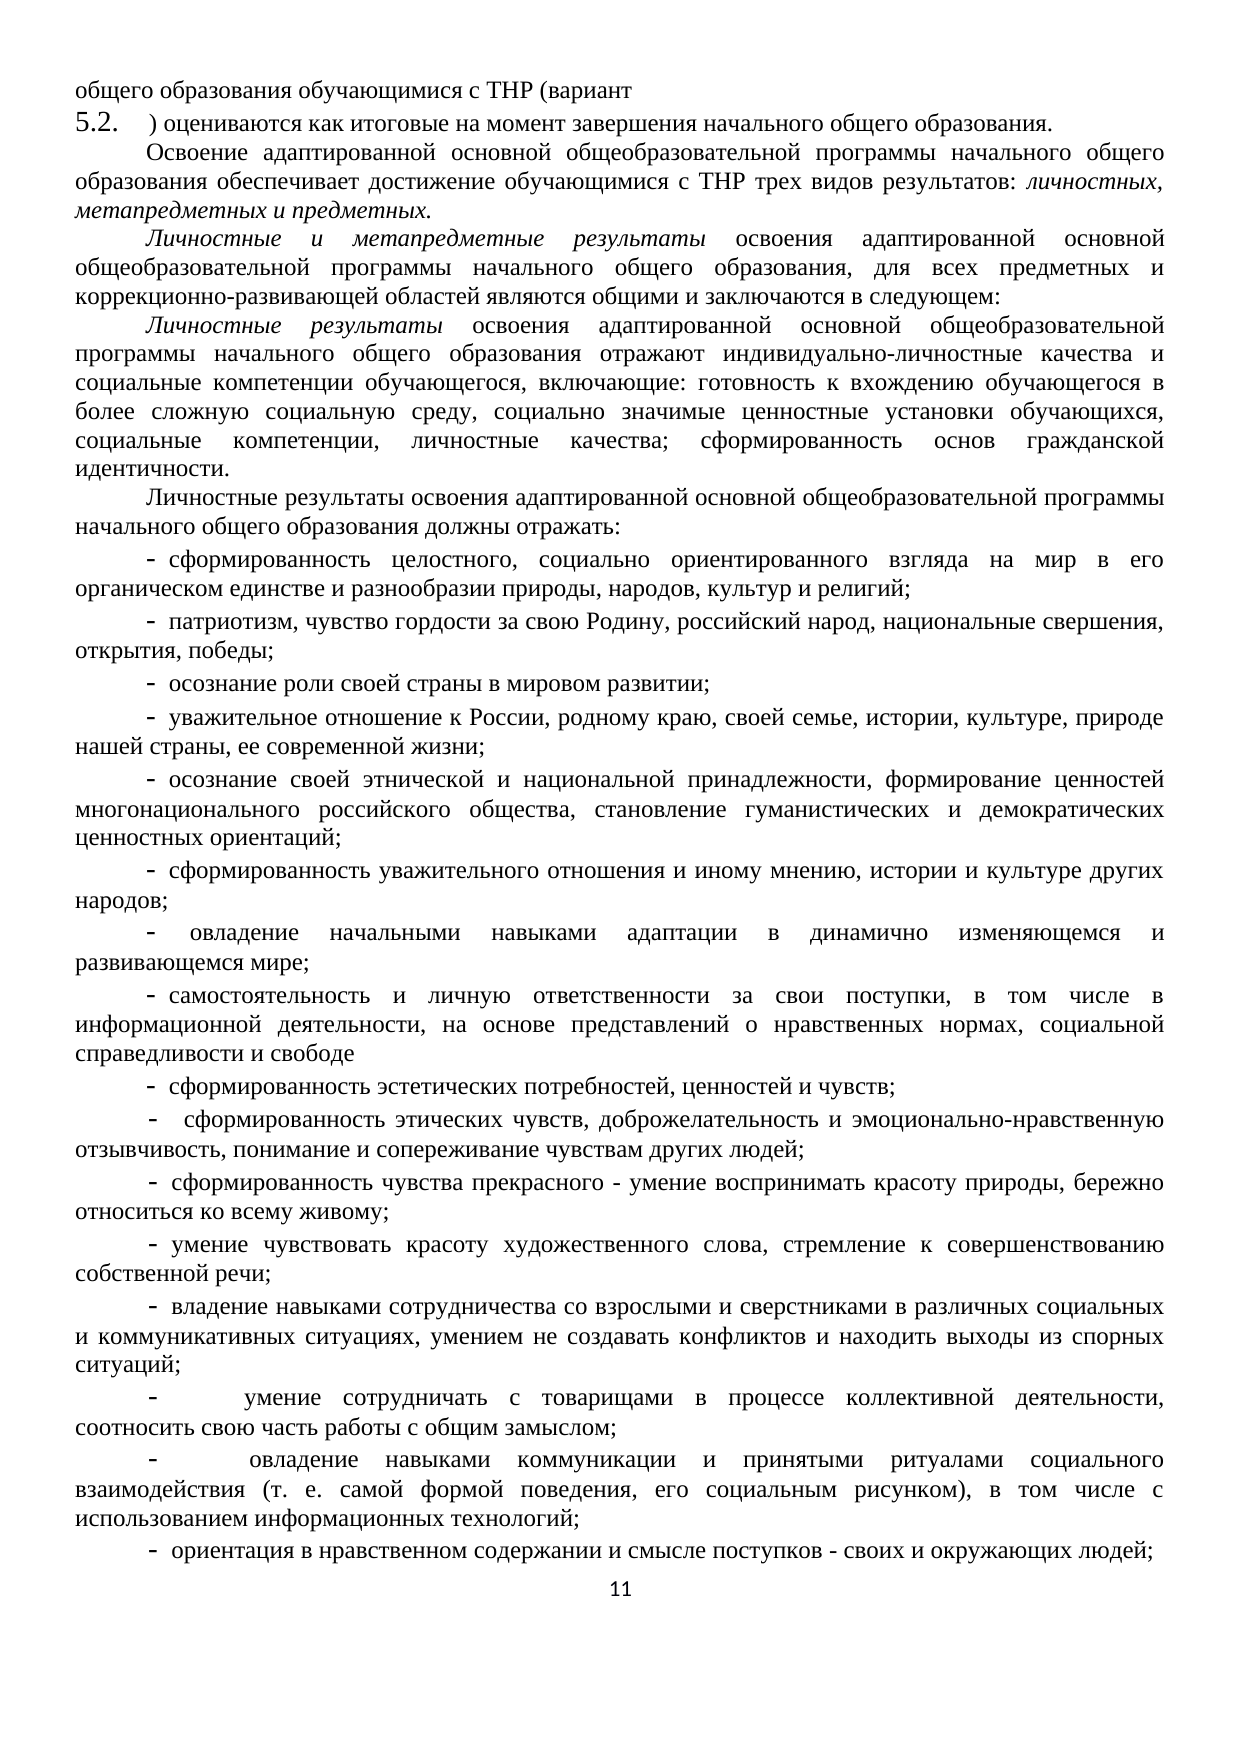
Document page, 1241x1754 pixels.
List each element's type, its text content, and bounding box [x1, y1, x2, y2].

list овладение начальными навыками адаптации в динамично изменяющемся и развивающемся мире; [75, 913, 1165, 976]
text Освоение адаптированной основной общеобразовательной программы начального общего образования обеспечивает достижение обучающимися с ТНР трех видов результатов: личностных, метапредметных и предметных. [75, 137, 1165, 223]
text Личностные результаты освоения адаптированной основной общеобразовательной программы начального общего образования отражают индивидуально-личностные качества и социальные компетенции обучающегося, включающие: готовность к вхождению обучающегося в более сложную социальную среду, социально значимые ценностные установки обучающихся, социальные компетенции, личностные качества; сформированность основ гражданской идентичности. [75, 310, 1165, 482]
list сформированность эстетических потребностей, ценностей и чувств; [75, 1067, 1165, 1100]
list умение чувствовать красоту художественного слова, стремление к совершенствованию собственной речи; [75, 1225, 1165, 1287]
list умение сотрудничать с товарищами в процессе коллективной деятельности, соотносить свою часть работы с общим замыслом; [75, 1378, 1165, 1441]
list патриотизм, чувство гордости за свою Родину, российский народ, национальные свершения, открытия, победы; [75, 602, 1165, 664]
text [75, 75, 1165, 104]
list сформированность целостного, социально ориентированного взгляда на мир в его органическом единстве и разнообразии природы, народов, культур и религий; [75, 540, 1165, 602]
list самостоятельность и личную ответственности за свои поступки, в том числе в информационной деятельности, на основе представлений о нравственных нормах, социальной справедливости и свободе [75, 976, 1165, 1067]
text Личностные результаты освоения адаптированной основной общеобразовательной программы начального общего образования должны отражать: [75, 482, 1165, 540]
list уважительное отношение к России, родному краю, своей семье, истории, культуре, природе нашей страны, ее современной жизни; [75, 698, 1165, 760]
list ориентация в нравственном содержании и смысле поступков - своих и окружающих людей; [75, 1532, 1165, 1565]
list сформированность уважительного отношения и иному мнению, истории и культуре других народов; [75, 851, 1165, 913]
list владение навыками сотрудничества со взрослыми и сверстниками в различных социальных и коммуникативных ситуациях, умением не создавать конфликтов и находить выходы из спорных ситуаций; [75, 1287, 1165, 1378]
list осознание своей этнической и национальной принадлежности, формирование ценностей многонационального российского общества, становление гуманистических и демократических ценностных ориентаций; [75, 760, 1165, 851]
list сформированность этических чувств, доброжелательность и эмоционально-нравственную отзывчивость, понимание и сопереживание чувствам других людей; [75, 1100, 1165, 1163]
list осознание роли своей страны в мировом развитии; [75, 664, 1165, 698]
list ) оцениваются как итоговые на момент завершения начального общего образования. [75, 104, 1165, 137]
list сформированность чувства прекрасного - умение воспринимать красоту природы, бережно относиться ко всему живому; [75, 1163, 1165, 1225]
list овладение навыками коммуникации и принятыми ритуалами социального взаимодействия (т. е. самой формой поведения, его социальным рисунком), в том числе с использованием информационных технологий; [75, 1441, 1165, 1532]
text Личностные и метапредметные результаты освоения адаптированной основной общеобразовательной программы начального общего образования, для всех предметных и коррекционно-развивающей областей являются общими и заключаются в следующем: [75, 223, 1165, 310]
